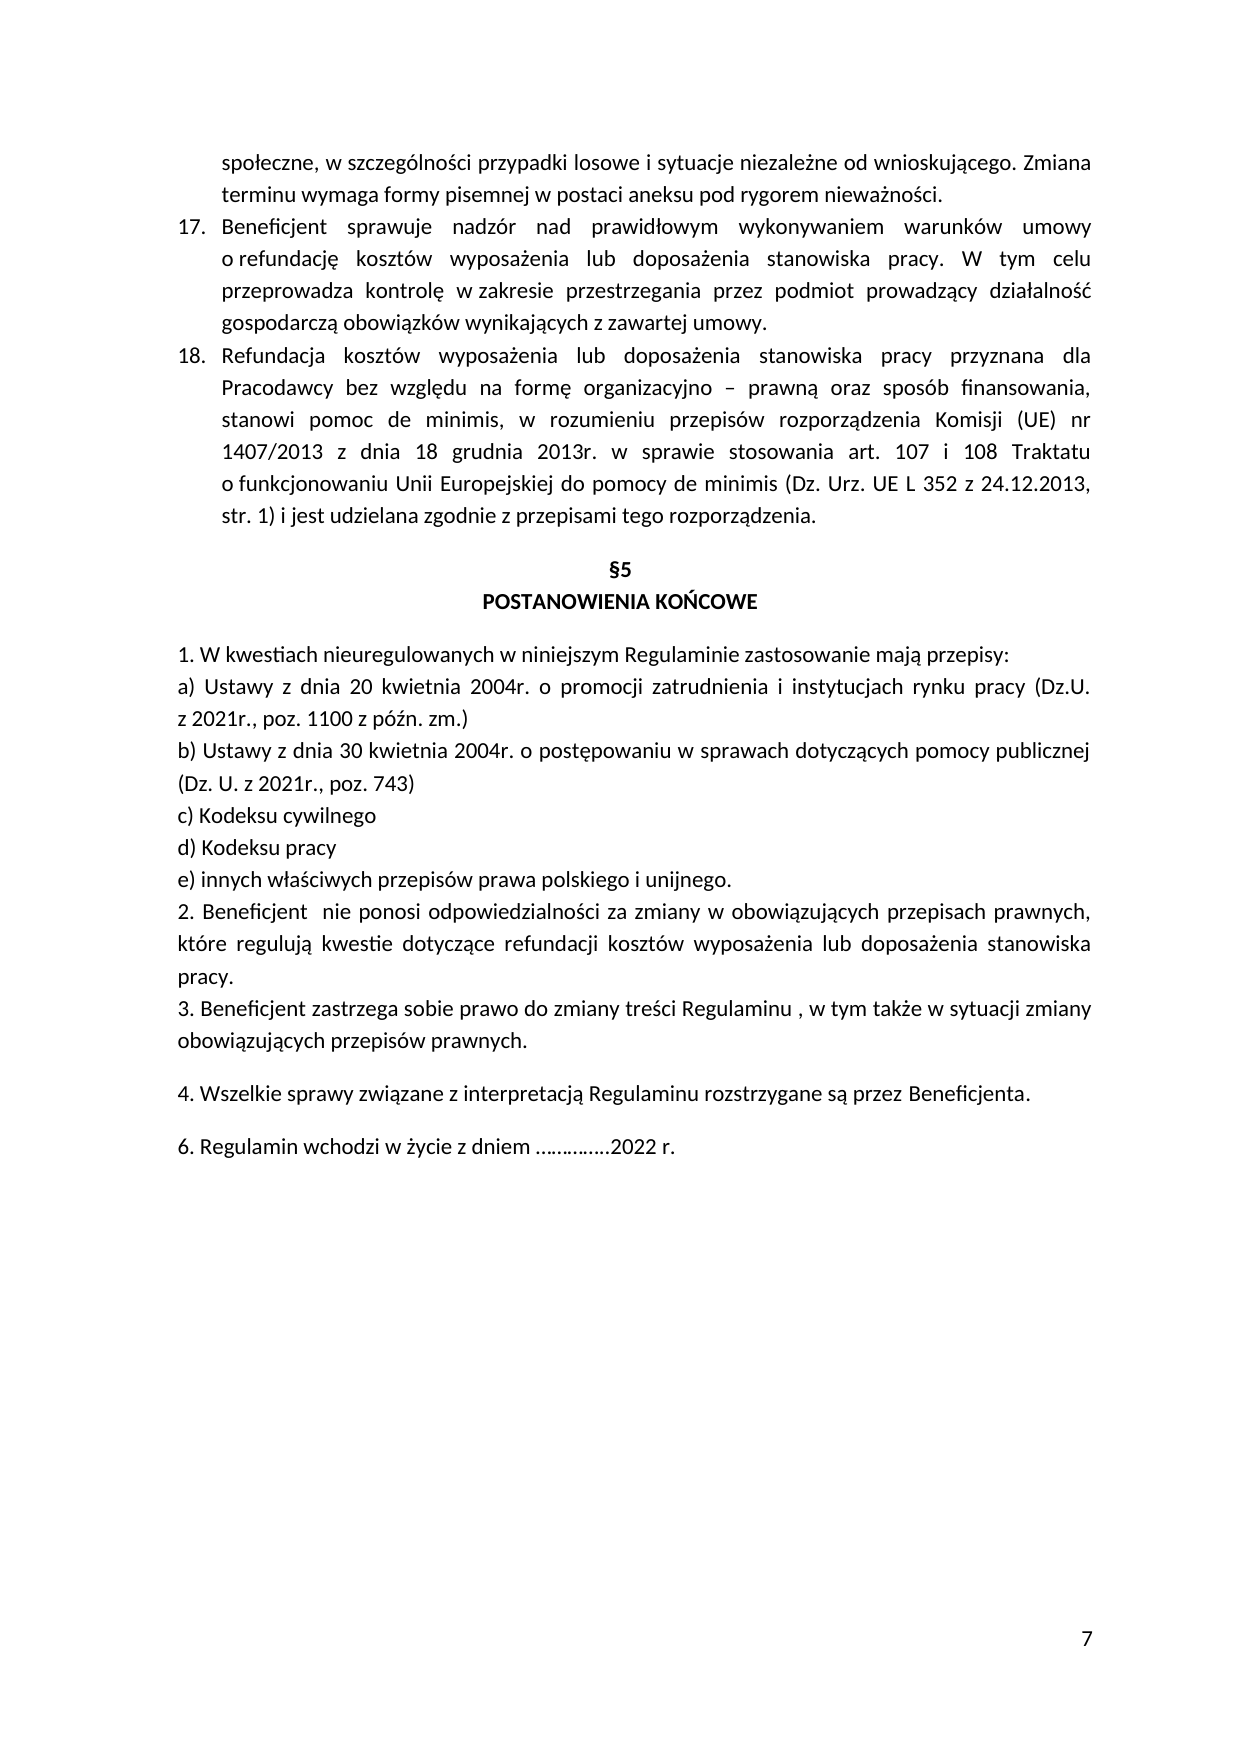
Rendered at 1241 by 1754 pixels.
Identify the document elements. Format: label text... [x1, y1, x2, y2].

text 2. Beneficjent nie ponosi odpowiedzialności za zmiany w obowiązujących przepisach prawnych, które regulują kwestie dotyczące refundacji kosztów wyposażenia lub doposażenia stanowiska pracy. [177, 897, 1093, 990]
text POSTANOWIENIA KOŃCOWE [148, 587, 1093, 615]
list Beneficjent sprawuje nadzór nad prawidłowym wykonywaniem warunków umowy o refundację kosztów wyposażenia lub doposażenia stanowiska pracy. W tym celu przeprowadza kontrolę w zakresie przestrzegania przez podmiot prowadzący działalność gospodarczą obowiązków wynikających z zawartej umowy. [177, 212, 1093, 337]
text a) Ustawy z dnia 20 kwietnia 2004r. o promocji zatrudnienia i instytucjach rynku pracy (Dz.U. z 2021r., poz. 1100 z późn. zm.) [177, 672, 1093, 732]
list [177, 148, 1093, 208]
text e) innych właściwych przepisów prawa polskiego i unijnego. [177, 865, 1093, 893]
text c) Kodeksu cywilnego [177, 801, 1093, 829]
text 4. Wszelkie sprawy związane z interpretacją Regulaminu rozstrzygane są przez Beneficjenta. [177, 1079, 1093, 1107]
text §5 [148, 555, 1093, 583]
text b) Ustawy z dnia 30 kwietnia 2004r. o postępowaniu w sprawach dotyczących pomocy publicznej (Dz. U. z 2021r., poz. 743) [177, 736, 1093, 797]
text 6. Regulamin wchodzi w życie z dniem …………..2022 r. [177, 1132, 1093, 1160]
text d) Kodeksu pracy [177, 833, 1093, 861]
text 1. W kwestiach nieuregulowanych w niniejszym Regulaminie zastosowanie mają przepisy: [177, 640, 1093, 668]
list Refundacja kosztów wyposażenia lub doposażenia stanowiska pracy przyznana dla Pracodawcy bez względu na formę organizacyjno – prawną oraz sposób finansowania, stanowi pomoc de minimis, w rozumieniu przepisów rozporządzenia Komisji (UE) nr 1407/2013 z dnia 18 grudnia 2013r. w sprawie stosowania art. 107 i 108 Traktatu o funkcjonowaniu Unii Europejskiej do pomocy de minimis (Dz. Urz. UE L 352 z 24.12.2013, str. 1) i jest udzielana zgodnie z przepisami tego rozporządzenia. [177, 341, 1093, 530]
text 3. Beneficjent zastrzega sobie prawo do zmiany treści Regulaminu , w tym także w sytuacji zmiany obowiązujących przepisów prawnych. [177, 994, 1093, 1054]
